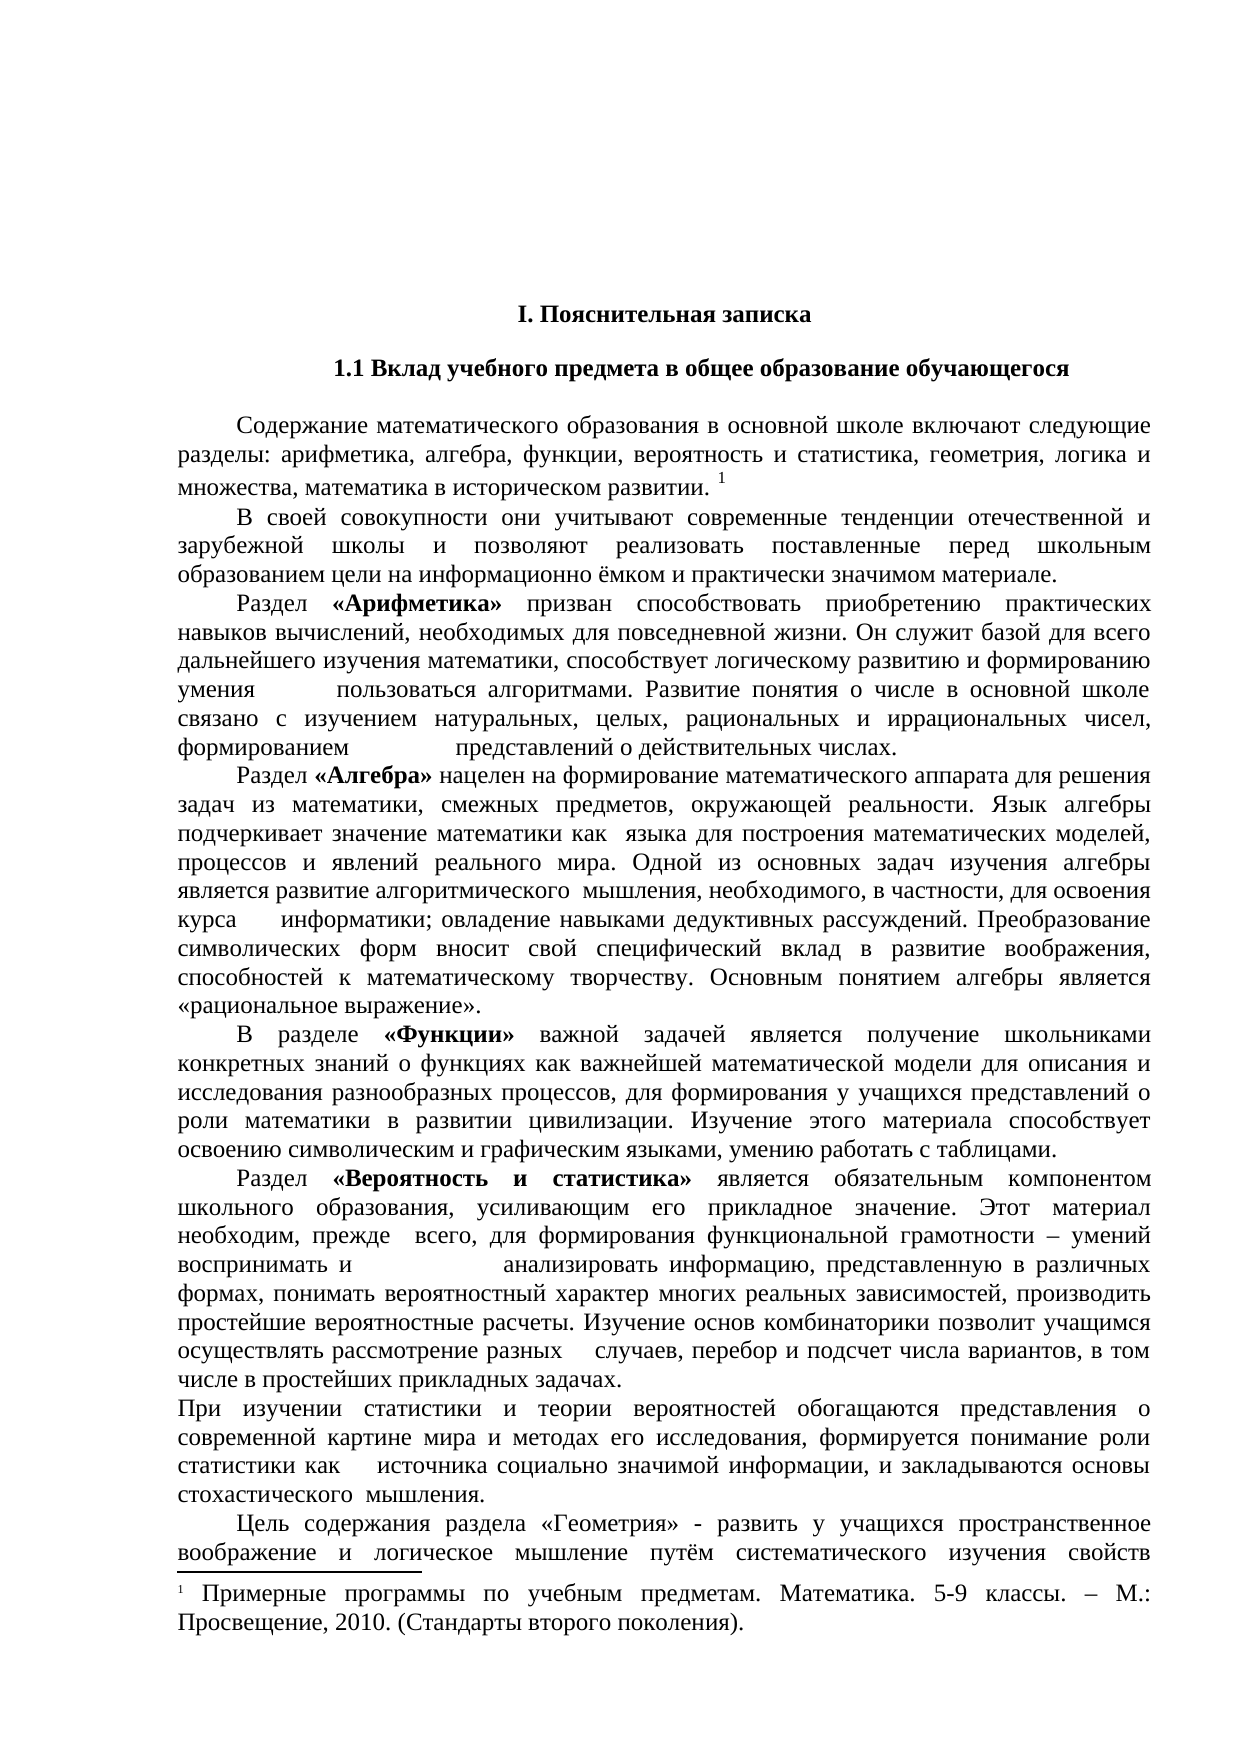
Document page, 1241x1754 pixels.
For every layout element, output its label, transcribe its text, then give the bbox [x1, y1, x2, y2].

text В своей совокупности они учитывают современные тенденции отечественной и зарубежной школы и позволяют реализовать поставленные перед школьным образованием цели на информационно ёмком и практически значимом материале. [177, 502, 1152, 588]
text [177, 1508, 1152, 1565]
text При изучении статистики и теории вероятностей обогащаются представления о современной картине мира и методах его исследования, формируется понимание роли статистики как источника социально значимой информации, и закладываются основы стохастического мышления. [177, 1393, 1152, 1508]
text Раздел «Алгебра» нацелен на формирование математического аппарата для решения задач из математики, смежных предметов, окружающей реальности. Язык алгебры подчеркивает значение математики как языка для построения математических моделей, процессов и явлений реального мира. Одной из основных задач изучения алгебры является развитие алгоритмического мышления, необходимого, в частности, для освоения курса информатики; овладение навыками дедуктивных рассуждений. Преобразование символических форм вносит свой специфический вклад в развитие воображения, способностей к математическому творчеству. Основным понятием алгебры является «рациональное выражение». [177, 760, 1152, 1019]
text 1.1 Вклад учебного предмета в общее образование обучающегося [177, 353, 1152, 382]
text Содержание математического образования в основной школе включают следующие разделы: арифметика, алгебра, функции, вероятность и статистика, геометрия, логика и множества, математика в историческом развитии. [177, 411, 1152, 502]
text В разделе «Функции» важной задачей является получение школьниками конкретных знаний о функциях как важнейшей математической модели для описания и исследования разнообразных процессов, для формирования у учащихся представлений о роли математики в развитии цивилизации. Изучение этого материала способствует освоению символическим и графическим языками, умению работать с таблицами. [177, 1019, 1152, 1163]
text Раздел «Арифметика» призван способствовать приобретению практических навыков вычислений, необходимых для повседневной жизни. Он служит базой для всего дальнейшего изучения математики, способствует логическому развитию и формированию умения пользоваться алгоритмами. Развитие понятия о числе в основной школе связано с изучением натуральных, целых, рациональных и иррациональных чисел, формированием представлений о действительных числах. [177, 588, 1152, 760]
text Пояснительная записка [177, 299, 1152, 328]
text Раздел «Вероятность и статистика» является обязательным компонентом школьного образования, усиливающим его прикладное значение. Этот материал необходим, прежде всего, для формирования функциональной грамотности – умений воспринимать и анализировать информацию, представленную в различных формах, понимать вероятностный характер многих реальных зависимостей, производить простейшие вероятностные расчеты. Изучение основ комбинаторики позволит учащимся осуществлять рассмотрение разных случаев, перебор и подсчет числа вариантов, в том числе в простейших прикладных задачах. [177, 1163, 1152, 1393]
